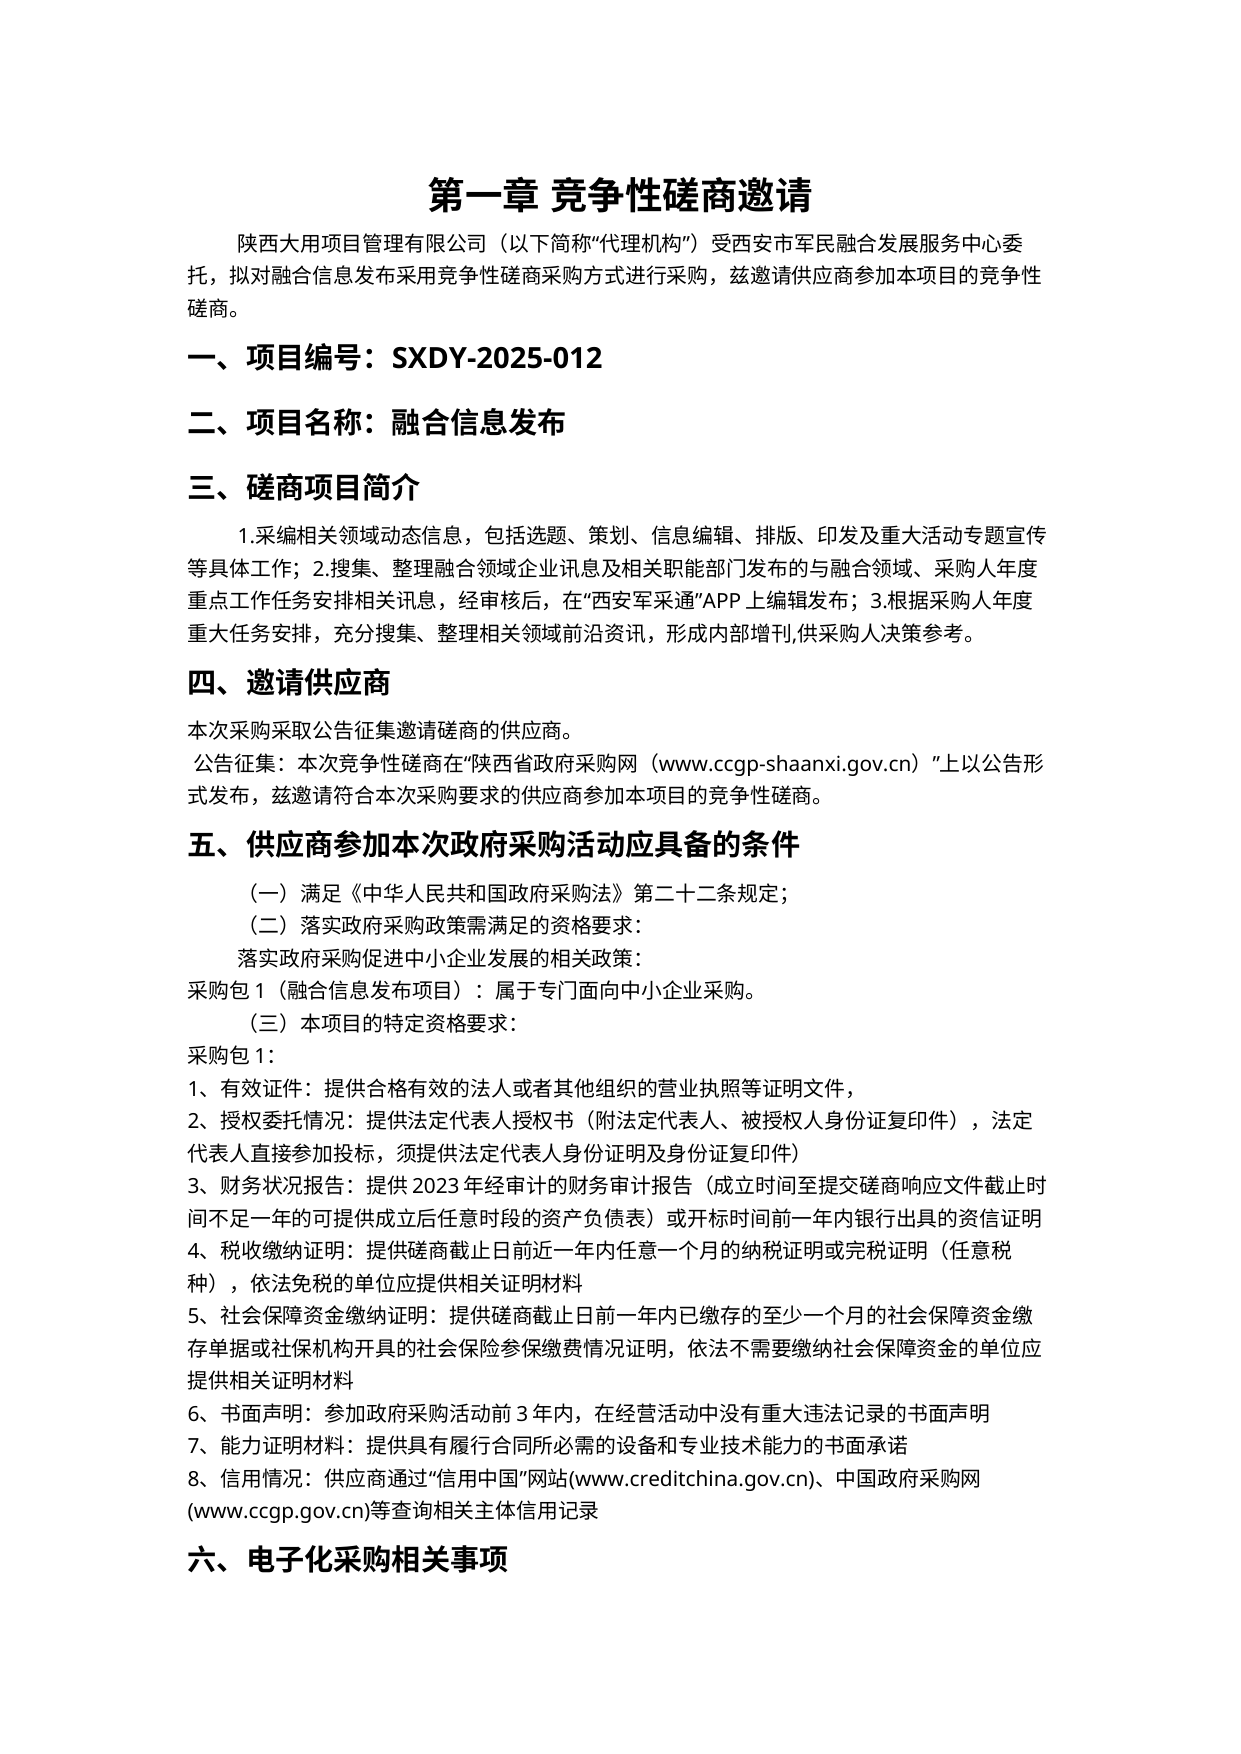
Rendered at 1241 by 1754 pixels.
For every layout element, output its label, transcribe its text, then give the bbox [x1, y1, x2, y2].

text 采购包1： [187, 1039, 1053, 1072]
text （三）本项目的特定资格要求： [187, 1007, 1053, 1039]
text 采购包1（融合信息发布项目）：属于专门面向中小企业采购。 [187, 974, 1053, 1007]
text 五、供应商参加本次政府采购活动应具备的条件 [187, 812, 1053, 877]
text 一、项目编号：SXDY-2025-012 [187, 324, 1053, 389]
text 公告征集：本次竞争性磋商在“陕西省政府采购网（www.ccgp-shaanxi.gov.cn）”上以公告形式发布，兹邀请符合本次采购要求的供应商参加本项目的竞争性磋商。 [187, 747, 1053, 812]
text 六、电子化采购相关事项 [187, 1527, 1053, 1592]
text 落实政府采购促进中小企业发展的相关政策： [187, 942, 1053, 974]
text 三、磋商项目简介 [187, 454, 1053, 519]
text 1.采编相关领域动态信息，包括选题、策划、信息编辑、排版、印发及重大活动专题宣传等具体工作；2.搜集、整理融合领域企业讯息及相关职能部门发布的与融合领域、采购人年度重点工作任务安排相关讯息，经审核后，在“西安军采通”APP上编辑发布；3.根据采购人年度重大任务安排，充分搜集、整理相关领域前沿资讯，形成内部增刊,供采购人决策参考。 [187, 519, 1053, 649]
text 2、授权委托情况：提供法定代表人授权书（附法定代表人、被授权人身份证复印件），法定代表人直接参加投标，须提供法定代表人身份证明及身份证复印件） [187, 1104, 1053, 1169]
text 陕西大用项目管理有限公司（以下简称“代理机构”）受西安市军民融合发展服务中心委托，拟对融合信息发布采用竞争性磋商采购方式进行采购，兹邀请供应商参加本项目的竞争性磋商。 [187, 227, 1053, 324]
text 本次采购采取公告征集邀请磋商的供应商。 [187, 714, 1053, 747]
text 4、税收缴纳证明：提供磋商截止日前近一年内任意一个月的纳税证明或完税证明（任意税种），依法免税的单位应提供相关证明材料 [187, 1234, 1053, 1299]
text 5、社会保障资金缴纳证明：提供磋商截止日前一年内已缴存的至少一个月的社会保障资金缴存单据或社保机构开具的社会保险参保缴费情况证明，依法不需要缴纳社会保障资金的单位应提供相关证明材料 [187, 1299, 1053, 1397]
text （二）落实政府采购政策需满足的资格要求： [187, 909, 1053, 942]
text 1、有效证件：提供合格有效的法人或者其他组织的营业执照等证明文件， [187, 1072, 1053, 1104]
text 8、信用情况：供应商通过“信用中国”网站(www.creditchina.gov.cn)、中国政府采购网(www.ccgp.gov.cn)等查询相关主体信用记录 [187, 1462, 1053, 1527]
text 3、财务状况报告：提供2023年经审计的财务审计报告（成立时间至提交磋商响应文件截止时间不足一年的可提供成立后任意时段的资产负债表）或开标时间前一年内银行出具的资信证明 [187, 1169, 1053, 1234]
text 二、项目名称：融合信息发布 [187, 389, 1053, 454]
text 第一章 竞争性磋商邀请 [187, 162, 1053, 227]
text 6、书面声明：参加政府采购活动前3年内，在经营活动中没有重大违法记录的书面声明 [187, 1397, 1053, 1429]
text 四、邀请供应商 [187, 649, 1053, 714]
text 7、能力证明材料：提供具有履行合同所必需的设备和专业技术能力的书面承诺 [187, 1429, 1053, 1462]
text （一）满足《中华人民共和国政府采购法》第二十二条规定； [187, 877, 1053, 909]
